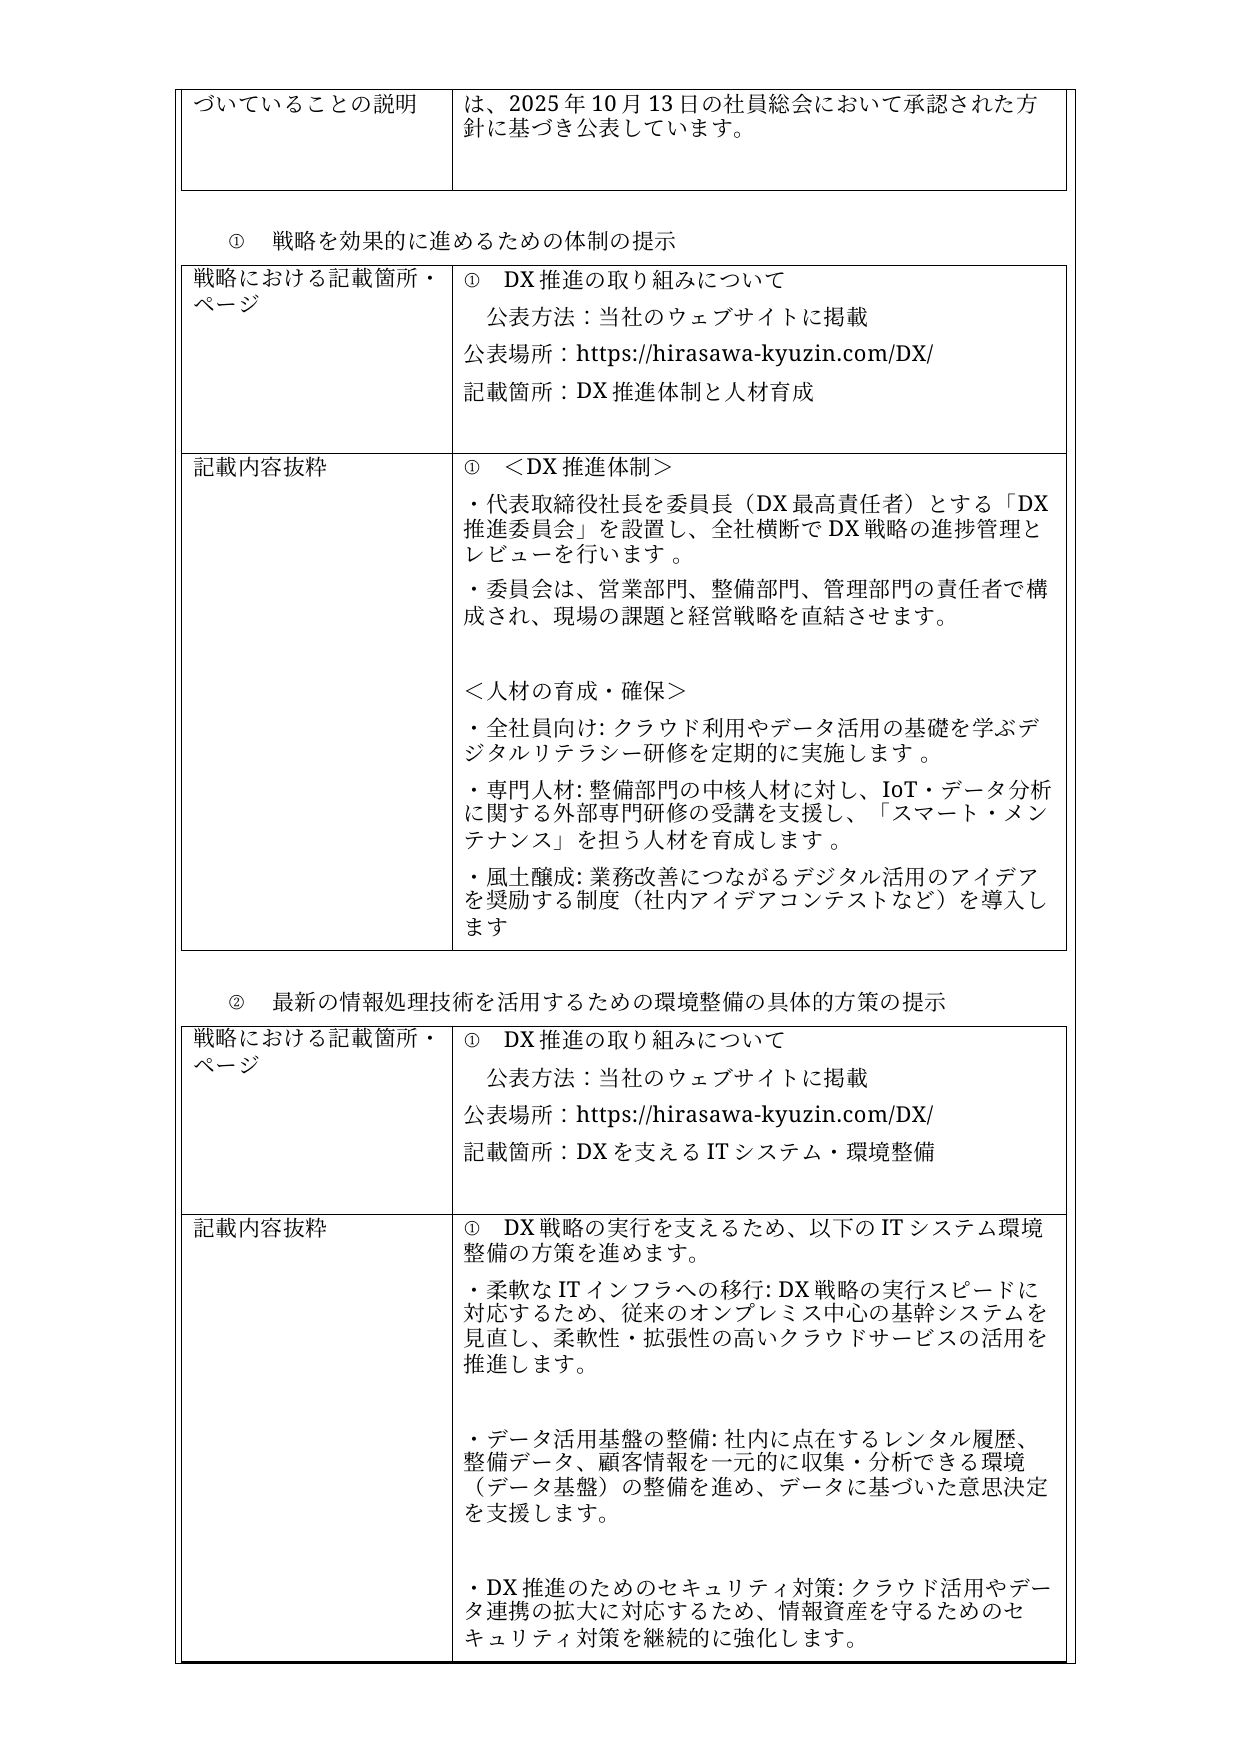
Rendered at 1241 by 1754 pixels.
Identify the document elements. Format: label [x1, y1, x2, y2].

table_cell [176, 90, 1075, 1662]
